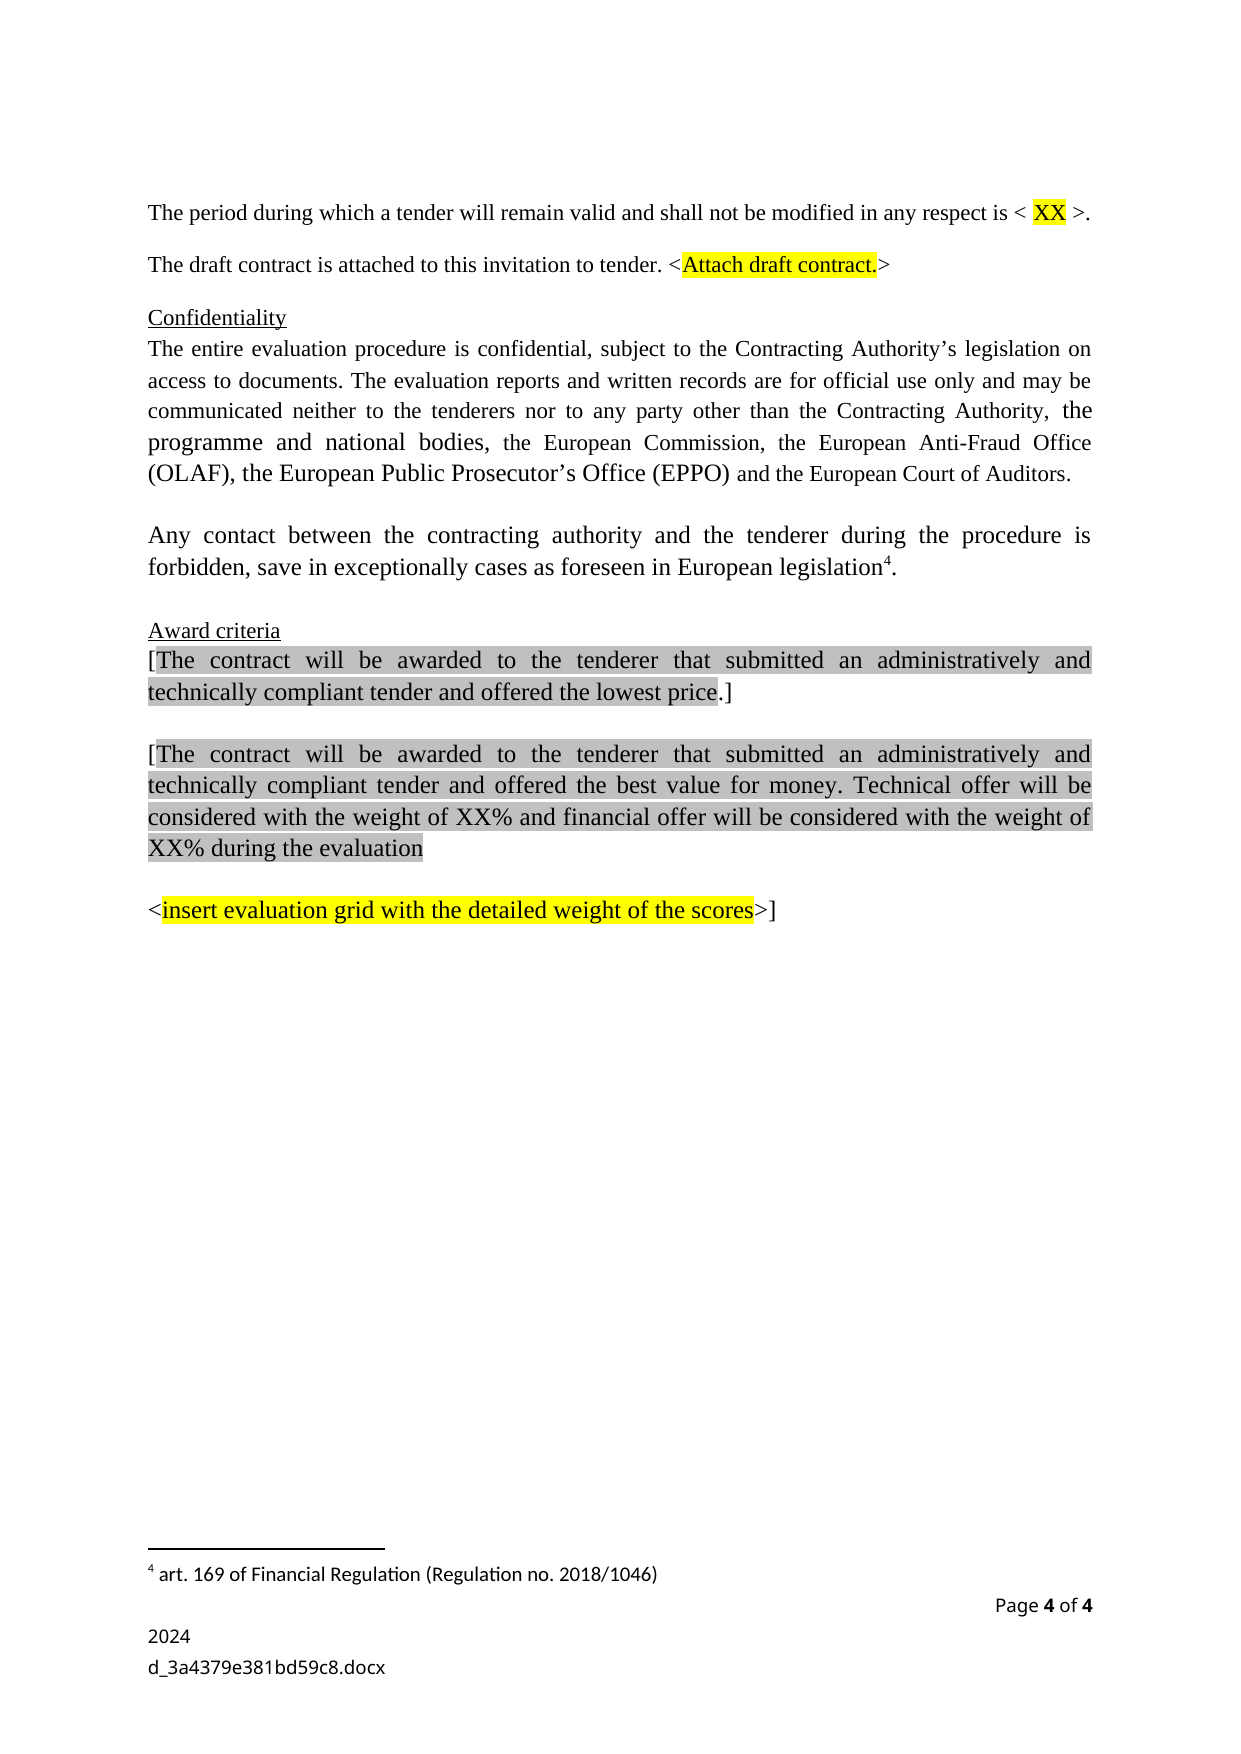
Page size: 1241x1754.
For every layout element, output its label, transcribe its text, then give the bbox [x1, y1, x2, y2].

text Award criteria [148, 612, 1092, 643]
text Confidentiality [148, 304, 1092, 331]
text [The contract will be awarded to the tenderer that submitted an administratively and technically compliant tender and offered the best value for money. Technical offer will be considered with the weight of XX% and financial offer will be considered with the weight of XX% during the evaluation [148, 831, 1092, 862]
text The draft contract is attached to this invitation to tender. <Attach draft contract.> [877, 252, 1092, 278]
text The period during which a tender will remain valid and shall not be modified in any respect is < XX >. [148, 199, 1033, 225]
text The entire evaluation procedure is confidential, subject to the Contracting Authority’s legislation on access to documents. The evaluation reports and written records are for official use only and may be communicated neither to the tenderers nor to any party other than the Contracting Authority, the programme and national bodies, the European Commission, the European Anti-Fraud Office (OLAF), the European Public Prosecutor’s Office (EPPO) and the European Court of Auditors. [148, 331, 1092, 487]
text [The contract will be awarded to the tenderer that submitted an administratively and technically compliant tender and offered the best value for money. Technical offer will be considered with the weight of XX% and financial offer will be considered with the weight of XX% during the evaluation [148, 737, 1092, 771]
text The draft contract is attached to this invitation to tender. <Attach draft contract.> [148, 252, 682, 278]
text [The contract will be awarded to the tenderer that submitted an administratively and technically compliant tender and offered the lowest price.] [148, 643, 1092, 706]
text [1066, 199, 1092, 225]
text Any contact between the contracting authority and the tenderer during the procedure is forbidden, save in exceptionally cases as foreseen in European legislation. [148, 518, 1092, 581]
text <insert evaluation grid with the detailed weight of the scores>] [148, 893, 1092, 924]
